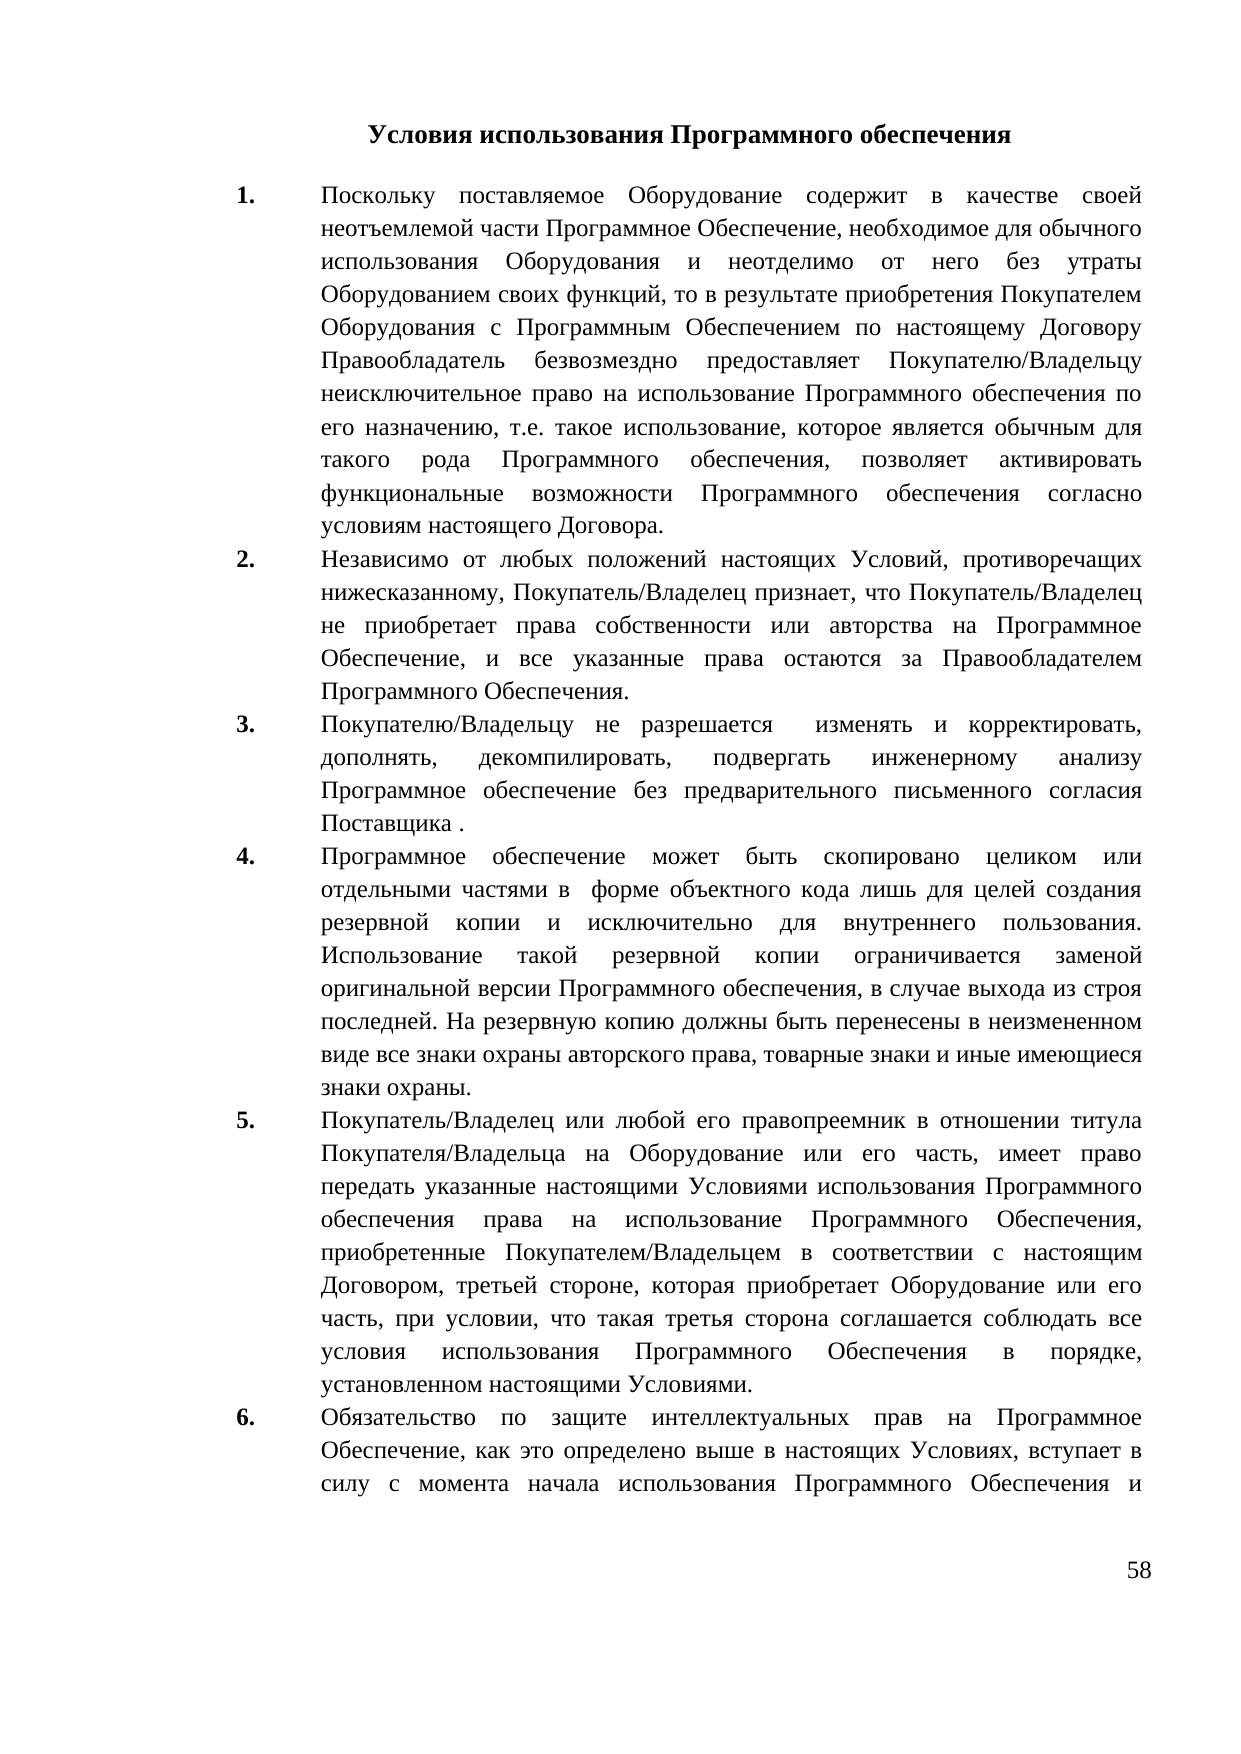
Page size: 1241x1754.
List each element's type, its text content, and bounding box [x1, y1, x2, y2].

list Независимо от любых положений настоящих Условий, противоречащих нижесказанному, Покупатель/Владелец признает, что Покупатель/Владелец не приобретает права собственности или авторства на Программное Обеспечение, и все указанные права остаются за Правообладателем Программного Обеспечения. [236, 544, 1143, 704]
list Покупатель/Владелец или любой его правопреемник в отношении титула Покупателя/Владельца на Оборудование или его часть, имеет право передать указанные настоящими Условиями использования Программного обеспечения права на использование Программного Обеспечения, приобретенные Покупателем/Владельцем в соответствии с настоящим Договором, третьей стороне, которая приобретает Оборудование или его часть, при условии, что такая третья сторона соглашается соблюдать все условия использования Программного Обеспечения в порядке, установленном настоящими Условиями. [236, 1105, 1143, 1398]
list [236, 1402, 1143, 1497]
list Поскольку поставляемое Оборудование содержит в качестве своей неотъемлемой части Программное Обеспечение, необходимое для обычного использования Оборудования и неотделимо от него без утраты Оборудованием своих функций, то в результате приобретения Покупателем Оборудования с Программным Обеспечением по настоящему Договору Правообладатель безвозмездно предоставляет Покупателю/Владельцу неисключительное право на использование Программного обеспечения по его назначению, т.е. такое использование, которое является обычным для такого рода Программного обеспечения, позволяет активировать функциональные возможности Программного обеспечения согласно условиям настоящего Договора. [236, 180, 1143, 539]
text Условия использования Программного обеспечения [177, 118, 1143, 149]
list Программное обеспечение может быть скопировано целиком или отдельными частями в форме объектного кода лишь для целей создания резервной копии и исключительно для внутреннего пользования. Использование такой резервной копии ограничивается заменой оригинальной версии Программного обеспечения, в случае выхода из строя последней. На резервную копию должны быть перенесены в неизмененном виде все знаки охраны авторского права, товарные знаки и иные имеющиеся знаки охраны. [236, 841, 1143, 1101]
list Покупателю/Владельцу не разрешается изменять и корректировать, дополнять, декомпилировать, подвергать инженерному анализу Программное обеспечение без предварительного письменного согласия Поставщика . [236, 709, 1143, 837]
